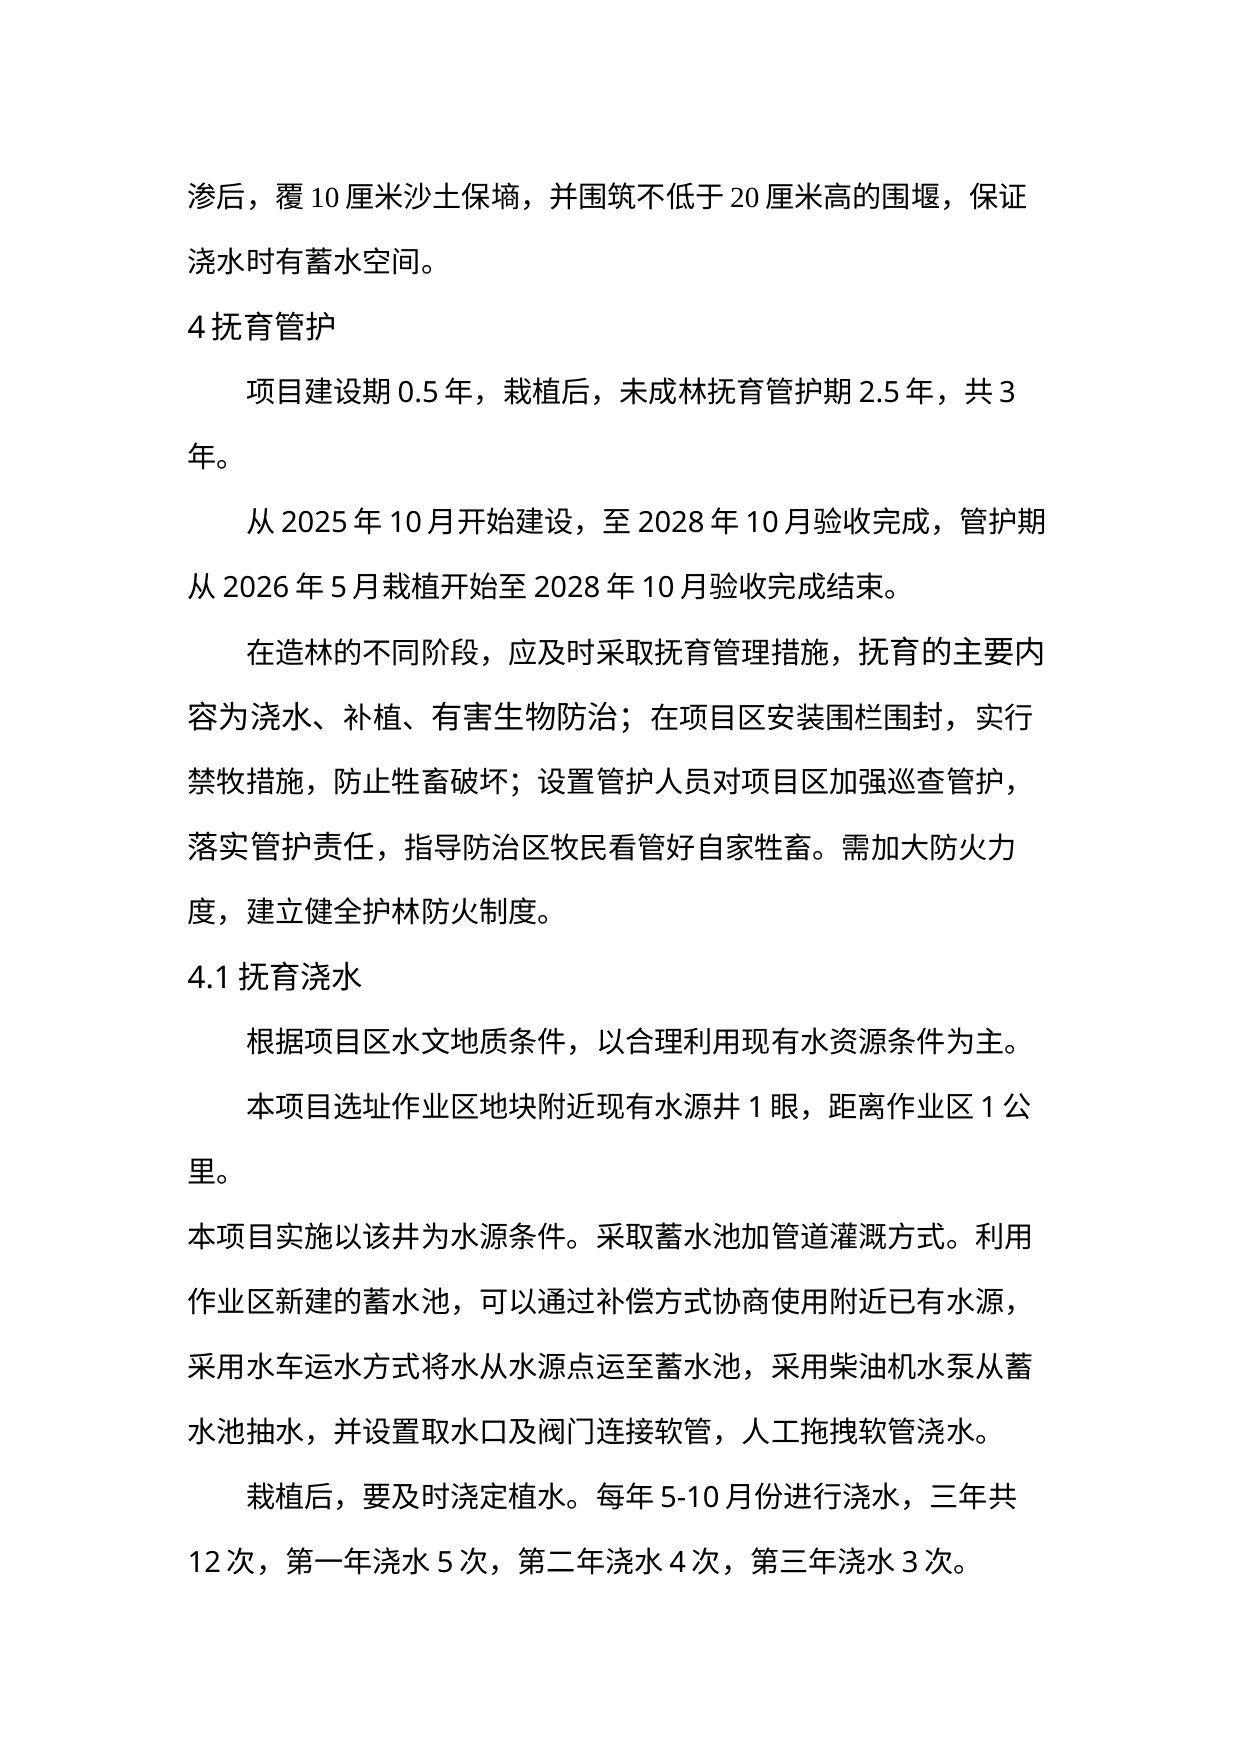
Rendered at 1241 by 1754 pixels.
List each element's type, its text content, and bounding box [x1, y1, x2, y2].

text 4抚育管护 [187, 292, 1053, 357]
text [187, 162, 1053, 292]
text 本项目实施以该井为水源条件。采取蓄水池加管道灌溉方式。利用作业区新建的蓄水池，可以通过补偿方式协商使用附近已有水源，采用水车运水方式将水从水源点运至蓄水池，采用柴油机水泵从蓄水池抽水，并设置取水口及阀门连接软管，人工拖拽软管浇水。 [187, 1202, 1053, 1462]
text 项目建设期0.5年，栽植后，未成林抚育管护期2.5年，共3年。 [187, 357, 1053, 487]
text 本项目选址作业区地块附近现有水源井1眼，距离作业区1公里。 [187, 1072, 1053, 1202]
text 根据项目区水文地质条件，以合理利用现有水资源条件为主。 [187, 1007, 1053, 1072]
text 在造林的不同阶段，应及时采取抚育管理措施，抚育的主要内容为浇水、补植、有害生物防治；在项目区安装围栏围封，实行禁牧措施，防止牲畜破坏；设置管护人员对项目区加强巡查管护，落实管护责任，指导防治区牧民看管好自家牲畜。需加大防火力度，建立健全护林防火制度。 [187, 617, 1053, 942]
text 4.1抚育浇水 [187, 942, 1053, 1007]
text 栽植后，要及时浇定植水。每年5-10月份进行浇水，三年共12次，第一年浇水5次，第二年浇水4次，第三年浇水3次。 [187, 1462, 1053, 1592]
text 从2025年10月开始建设，至2028年10月验收完成，管护期从2026年5月栽植开始至2028年10月验收完成结束。 [187, 487, 1053, 617]
